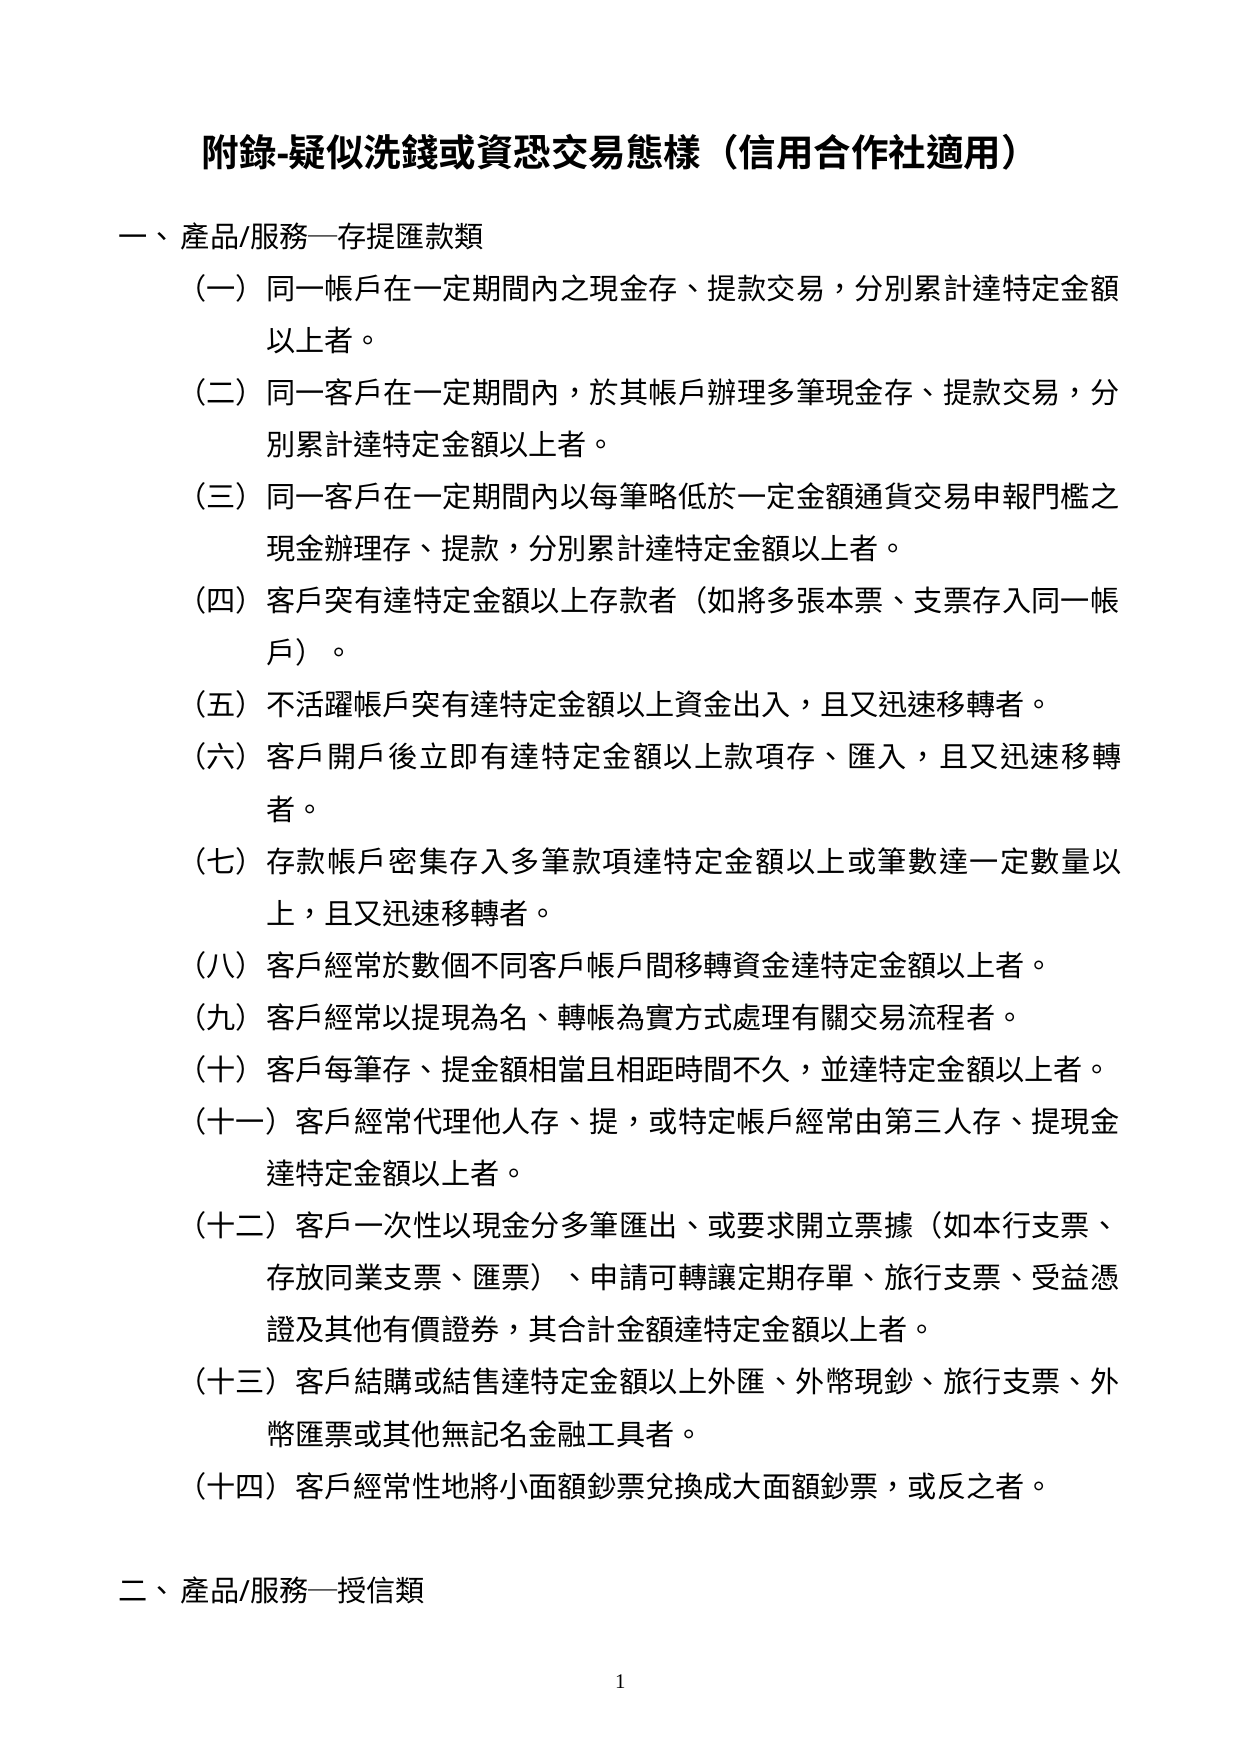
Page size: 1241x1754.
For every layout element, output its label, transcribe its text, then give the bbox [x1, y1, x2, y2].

list 存款帳戶密集存入多筆款項達特定金額以上或筆數達一定數量以上，且又迅速移轉者。 [177, 830, 1122, 934]
list 客戶經常以提現為名、轉帳為實方式處理有關交易流程者。 [177, 987, 1122, 1039]
list 不活躍帳戶突有達特定金額以上資金出入，且又迅速移轉者。 [177, 674, 1122, 726]
list 客戶開戶後立即有達特定金額以上款項存、匯入，且又迅速移轉者。 [177, 726, 1122, 830]
text 附錄-疑似洗錢或資恐交易態樣（信用合作社適用） [118, 125, 1122, 177]
list 客戶一次性以現金分多筆匯出、或要求開立票據（如本行支票、存放同業支票、匯票）、申請可轉讓定期存單、旅行支票、受益憑證及其他有價證券，其合計金額達特定金額以上者。 [177, 1195, 1122, 1351]
list 客戶經常性地將小面額鈔票兌換成大面額鈔票，或反之者。 [177, 1455, 1122, 1507]
list 產品/服務─授信類 [118, 1559, 1122, 1612]
list 同一客戶在一定期間內，於其帳戶辦理多筆現金存、提款交易，分別累計達特定金額以上者。 [177, 362, 1122, 466]
list 客戶結購或結售達特定金額以上外匯、外幣現鈔、旅行支票、外幣匯票或其他無記名金融工具者。 [177, 1351, 1122, 1455]
list 客戶突有達特定金額以上存款者（如將多張本票、支票存入同一帳戶）。 [177, 570, 1122, 674]
list 同一帳戶在一定期間內之現金存、提款交易，分別累計達特定金額以上者。 [177, 257, 1122, 362]
list 客戶經常於數個不同客戶帳戶間移轉資金達特定金額以上者。 [177, 934, 1122, 987]
list 同一客戶在一定期間內以每筆略低於一定金額通貨交易申報門檻之現金辦理存、提款，分別累計達特定金額以上者。 [177, 466, 1122, 570]
list 客戶經常代理他人存、提，或特定帳戶經常由第三人存、提現金達特定金額以上者。 [177, 1091, 1122, 1195]
list 產品/服務─存提匯款類 [118, 205, 1122, 257]
list 客戶每筆存、提金額相當且相距時間不久，並達特定金額以上者。 [177, 1039, 1122, 1091]
